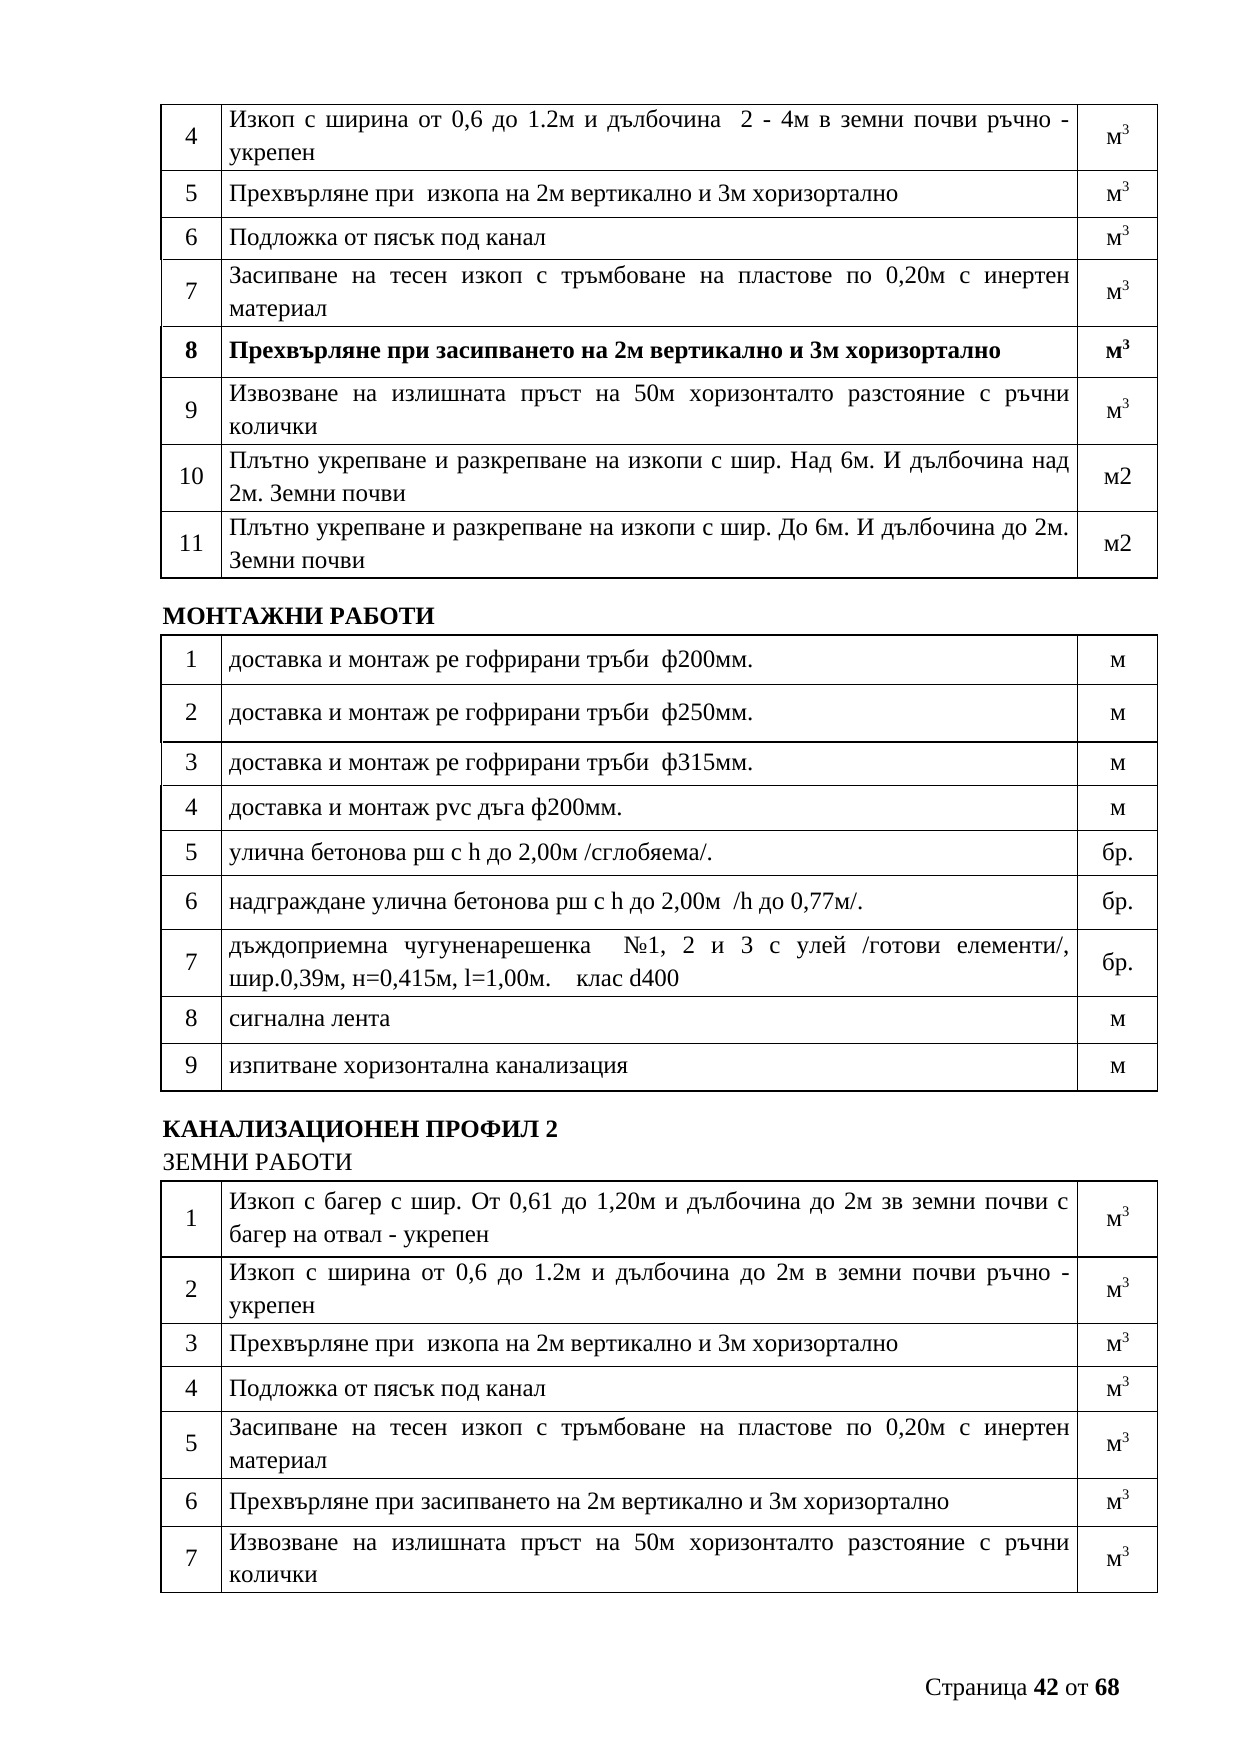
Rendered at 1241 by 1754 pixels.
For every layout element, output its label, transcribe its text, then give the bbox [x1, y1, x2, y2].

table_header 1 [162, 1182, 221, 1256]
table_cell Подложка от пясък под канал [222, 1367, 1077, 1411]
table_cell Извозване на излишната пръст на 50м хоризонталто разстояние с ръчни колички [222, 378, 1077, 444]
table_cell м3 [1078, 105, 1157, 170]
table_cell м3 [1078, 1412, 1157, 1478]
table_cell 5 [162, 1412, 221, 1478]
table_cell Прехвърляне при засипването на 2м вертикално и 3м хоризортално [222, 1479, 1077, 1526]
table_header 1 [162, 636, 221, 684]
table_cell доставка и монтаж pе гофрирани тръби ф250мм. [222, 685, 1077, 741]
table_cell Изкоп с ширина от 0,6 до 1.2м и дълбочина 2 - 4м в земни почви ръчно - укрепен [222, 105, 1077, 170]
table_cell улична бетонова рш с h до 2,00м /сглобяема/. [222, 831, 1077, 875]
table_cell м3 [1078, 260, 1157, 326]
table_cell 11 [162, 512, 221, 577]
table_cell Засипване на тесен изкоп с тръмбоване на пластове по 0,20м с инертен материал [222, 1412, 1077, 1478]
table_cell 2 [162, 685, 221, 741]
table_cell Прехвърляне при изкопа на 2м вертикално и 3м хоризортално [222, 1324, 1077, 1366]
table_cell м3 [1078, 1527, 1157, 1592]
table_cell 3 [162, 742, 221, 785]
table_cell Подложка от пясък под канал [222, 218, 1077, 259]
table_cell м2 [1078, 512, 1157, 577]
table_cell м3 [1078, 327, 1157, 377]
table_cell изпитване хоризонтална канализация [222, 1044, 1077, 1090]
table_cell Прехвърляне при засипването на 2м вертикално и 3м хоризортално [222, 327, 1077, 377]
table_cell 9 [162, 1044, 221, 1090]
table_cell Прехвърляне при изкопа на 2м вертикално и 3м хоризортално [222, 171, 1077, 217]
table_cell 8 [162, 327, 221, 377]
table_cell доставка и монтаж pvc дъга ф200мм. [222, 786, 1077, 830]
table_cell 4 [162, 105, 221, 170]
table_cell м [1078, 743, 1157, 785]
table_header доставка и монтаж pе гофрирани тръби ф200мм. [222, 636, 1077, 684]
table_cell 2 [162, 1258, 221, 1323]
table_cell 3 [162, 1324, 221, 1366]
text КАНАЛИЗАЦИОНЕН ПРОФИЛ 2 [162, 1114, 1181, 1142]
table_cell Извозване на излишната пръст на 50м хоризонталто разстояние с ръчни колички [222, 1527, 1077, 1592]
table_cell доставка и монтаж pе гофрирани тръби ф315мм. [222, 743, 1077, 785]
table_cell бр. [1078, 876, 1157, 929]
table_cell 7 [162, 930, 221, 996]
table_cell м3 [1078, 1324, 1157, 1366]
table_cell 6 [162, 218, 221, 259]
table_cell Засипване на тесен изкоп с тръмбоване на пластове по 0,20м с инертен материал [222, 260, 1077, 326]
table_cell м3 [1078, 1258, 1157, 1323]
text МОНТАЖНИ РАБОТИ [162, 601, 1181, 630]
text ЗЕМНИ РАБОТИ [162, 1147, 1181, 1176]
table_cell м [1078, 786, 1157, 830]
table_cell м3 [1078, 218, 1157, 259]
table_cell Плътно укрепване и разкрепване на изкопи с шир. До 6м. И дълбочина до 2м. Земни почви [222, 512, 1077, 577]
table_cell Изкоп с ширина от 0,6 до 1.2м и дълбочина до 2м в земни почви ръчно - укрепен [222, 1258, 1077, 1323]
table_cell Плътно укрепване и разкрепване на изкопи с шир. Над 6м. И дълбочина над 2м. Земни почви [222, 445, 1077, 511]
table_cell м2 [1078, 445, 1157, 511]
table_cell надграждане улична бетонова рш с h до 2,00м /h до 0,77м/. [222, 876, 1077, 929]
table_cell м3 [1078, 1367, 1157, 1411]
table_cell м [1078, 685, 1157, 741]
table_cell 4 [162, 786, 221, 830]
table_cell 7 [162, 260, 221, 326]
table_cell 7 [162, 1527, 221, 1592]
table_cell бр. [1078, 831, 1157, 875]
table_cell 6 [162, 876, 221, 929]
table_cell м [1078, 1044, 1157, 1090]
table_cell дъждоприемна чугуненарешенка №1, 2 и 3 с улей /готови елементи/, шир.0,39м, н=0,415м, l=1,00м. клас d400 [222, 930, 1077, 996]
table_cell 6 [162, 1479, 221, 1526]
table_cell 5 [162, 171, 221, 217]
table_cell м3 [1078, 171, 1157, 217]
table_cell сигнална лента [222, 997, 1077, 1043]
table_cell 4 [162, 1367, 221, 1411]
table_cell м3 [1078, 378, 1157, 444]
table_cell 10 [162, 445, 221, 511]
table_cell м [1078, 997, 1157, 1043]
table_cell 5 [162, 831, 221, 875]
table_cell 9 [162, 378, 221, 444]
table_cell м3 [1078, 1479, 1157, 1526]
table_header Изкоп с багер с шир. От 0,61 до 1,20м и дълбочина до 2м зв земни почви с багер на отвал - укрепен [222, 1182, 1077, 1256]
table_cell бр. [1078, 930, 1157, 996]
table_header м [1078, 636, 1157, 684]
table_cell 8 [162, 997, 221, 1043]
table_header м3 [1078, 1182, 1157, 1256]
